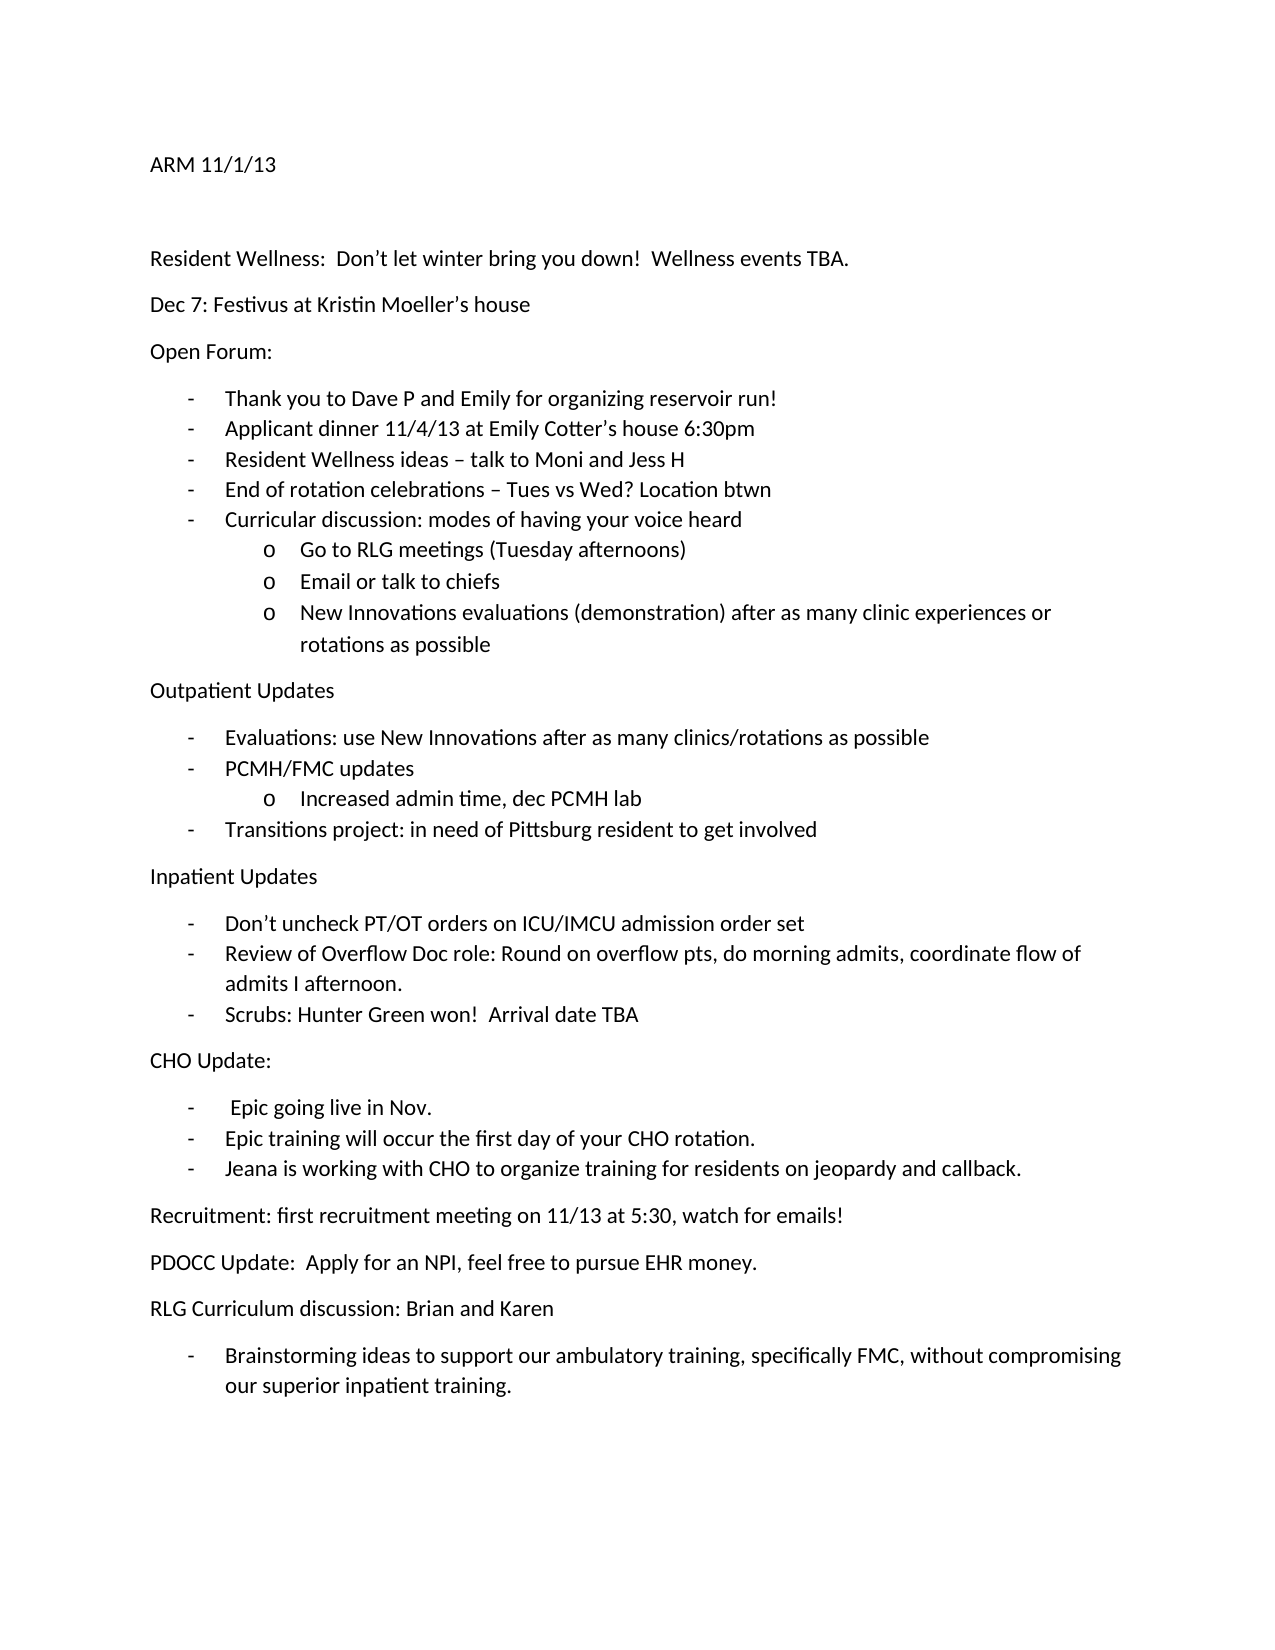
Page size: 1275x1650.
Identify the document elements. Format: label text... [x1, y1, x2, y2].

list Applicant dinner 11/4/13 at Emily Cotter’s house 6:30pm [187, 414, 1125, 443]
list Brainstorming ideas to support our ambulatory training, specifically FMC, without compromising our superior inpatient training. [187, 1341, 1125, 1399]
text Recruitment: first recruitment meeting on 11/13 at 5:30, watch for emails! [150, 1201, 1125, 1229]
list Go to RLG meetings (Tuesday afternoons) [262, 535, 1125, 564]
text PDOCC Update: Apply for an NPI, feel free to pursue EHR money. [150, 1248, 1125, 1276]
text RLG Curriculum discussion: Brian and Karen [150, 1294, 1125, 1322]
list Evaluations: use New Innovations after as many clinics/rotations as possible [187, 723, 1125, 751]
list Scrubs: Hunter Green won! Arrival date TBA [187, 1000, 1125, 1028]
list Curricular discussion: modes of having your voice heard [187, 505, 1125, 533]
text Dec 7: Festivus at Kristin Moeller’s house [150, 291, 1125, 319]
list Epic training will occur the first day of your CHO rotation. [187, 1124, 1125, 1152]
list Epic going live in Nov. [187, 1093, 1125, 1121]
list Increased admin time, dec PCMH lab [262, 784, 1125, 813]
text Outpatient Updates [150, 677, 1125, 704]
text Resident Wellness: Don’t let winter bring you down! Wellness events TBA. [150, 244, 1125, 272]
list Email or talk to chiefs [262, 567, 1125, 596]
list Don’t uncheck PT/OT orders on ICU/IMCU admission order set [187, 909, 1125, 937]
list New Innovations evaluations (demonstration) after as many clinic experiences or rotations as possible [262, 598, 1125, 658]
text CHO Update: [150, 1047, 1125, 1074]
list End of rotation celebrations – Tues vs Wed? Location btwn [187, 475, 1125, 503]
text ARM 11/1/13 [150, 150, 1125, 178]
text Inpatient Updates [150, 862, 1125, 890]
list Thank you to Dave P and Emily for organizing reservoir run! [187, 384, 1125, 412]
list Jeana is working with CHO to organize training for residents on jeopardy and callback. [187, 1154, 1125, 1182]
list Review of Overflow Doc role: Round on overflow pts, do morning admits, coordinate flow of admits I afternoon. [187, 939, 1125, 997]
list Resident Wellness ideas – talk to Moni and Jess H [187, 445, 1125, 473]
list Transitions project: in need of Pittsburg resident to get involved [187, 815, 1125, 843]
list PCMH/FMC updates [187, 754, 1125, 782]
text Open Forum: [150, 337, 1125, 366]
